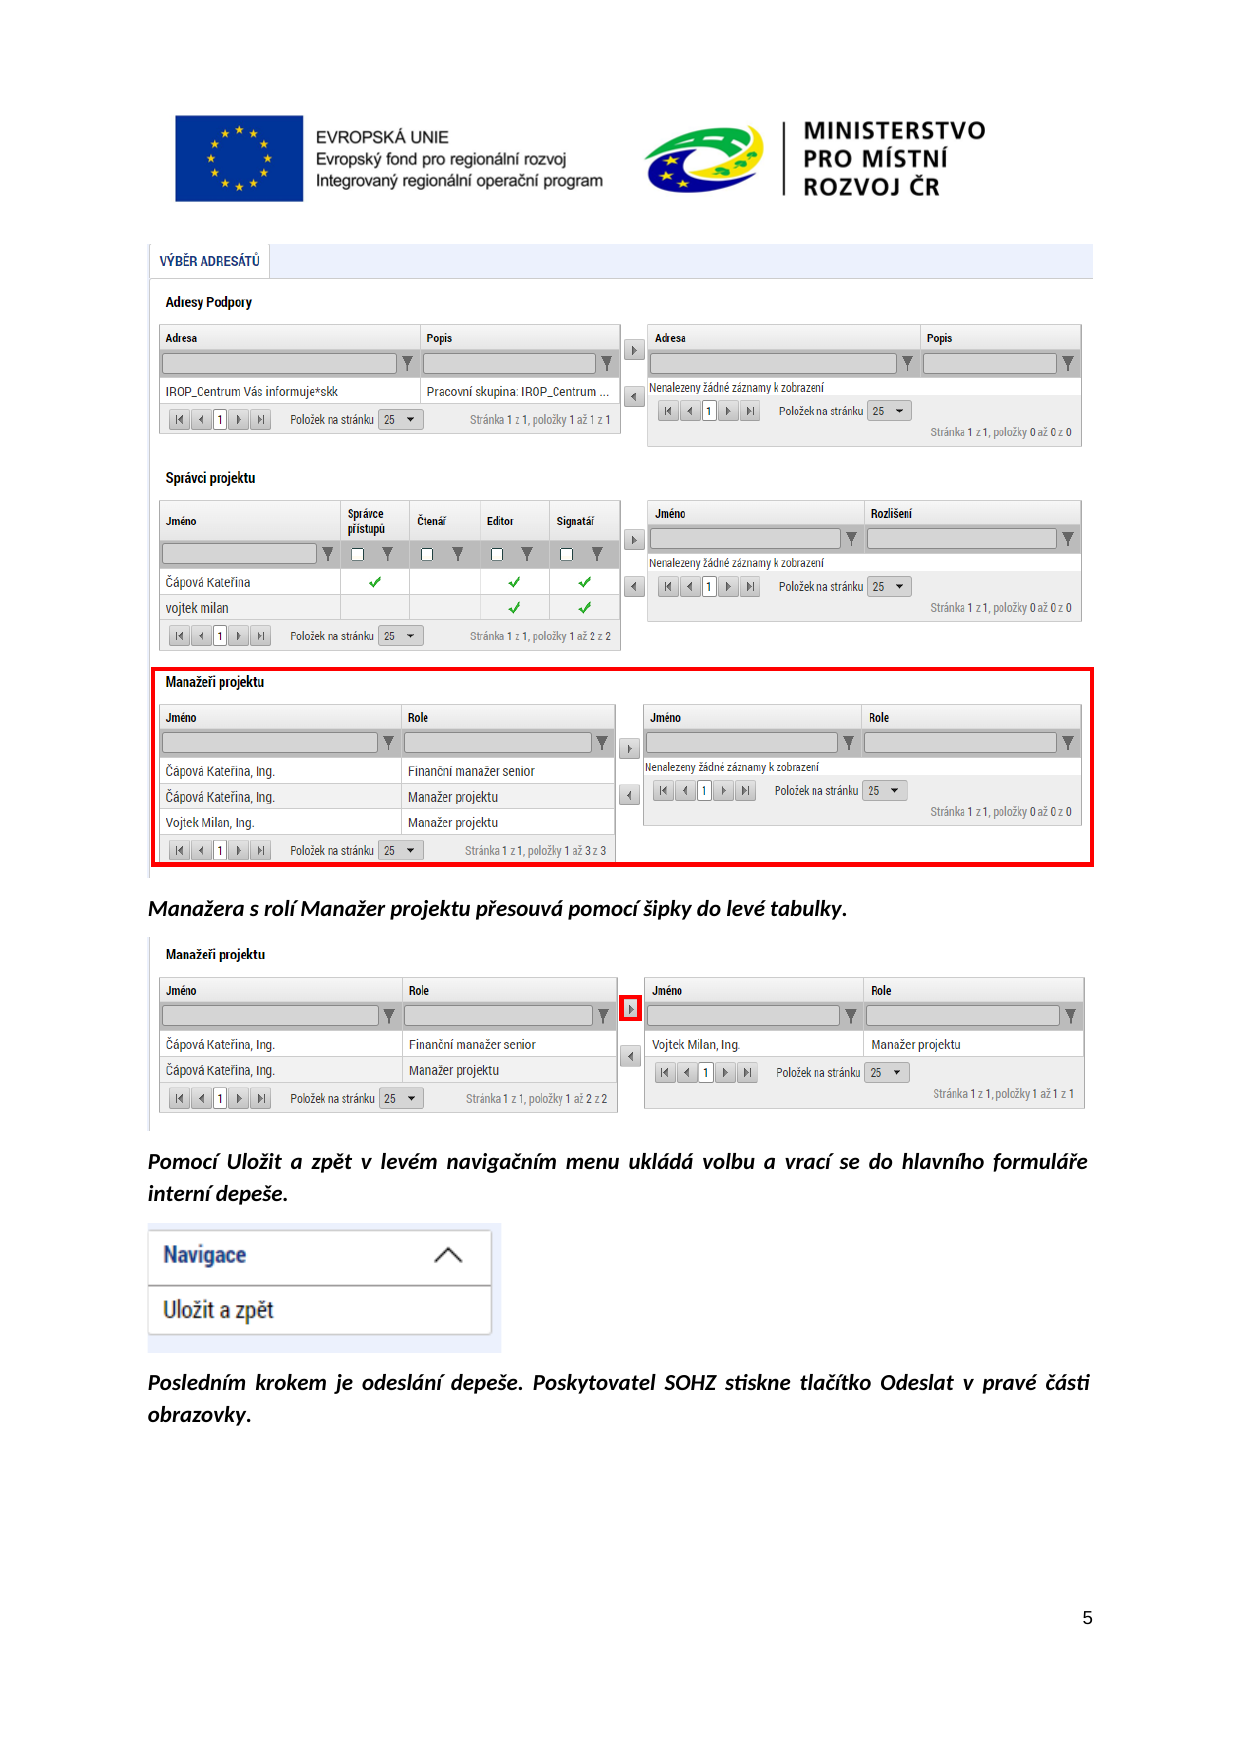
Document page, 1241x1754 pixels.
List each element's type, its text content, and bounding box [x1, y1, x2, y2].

picture [147, 1223, 502, 1353]
text Manažera s rolí Manažer projektu přesouvá pomocí šipky do levé tabulky. [148, 894, 1093, 922]
picture [147, 244, 1093, 878]
picture [155, 671, 1090, 862]
text Posledním krokem je odeslání depeše. Poskytovatel SOHZ stiskne tlačítko Odeslat v pravé části obrazovky. [148, 1368, 1093, 1428]
picture [147, 86, 1013, 230]
picture [147, 937, 1093, 1131]
text Pomocí Uložit a zpět v levém navigačním menu ukládá volbu a vrací se do hlavního formuláře interní depeše. [148, 1147, 1093, 1207]
